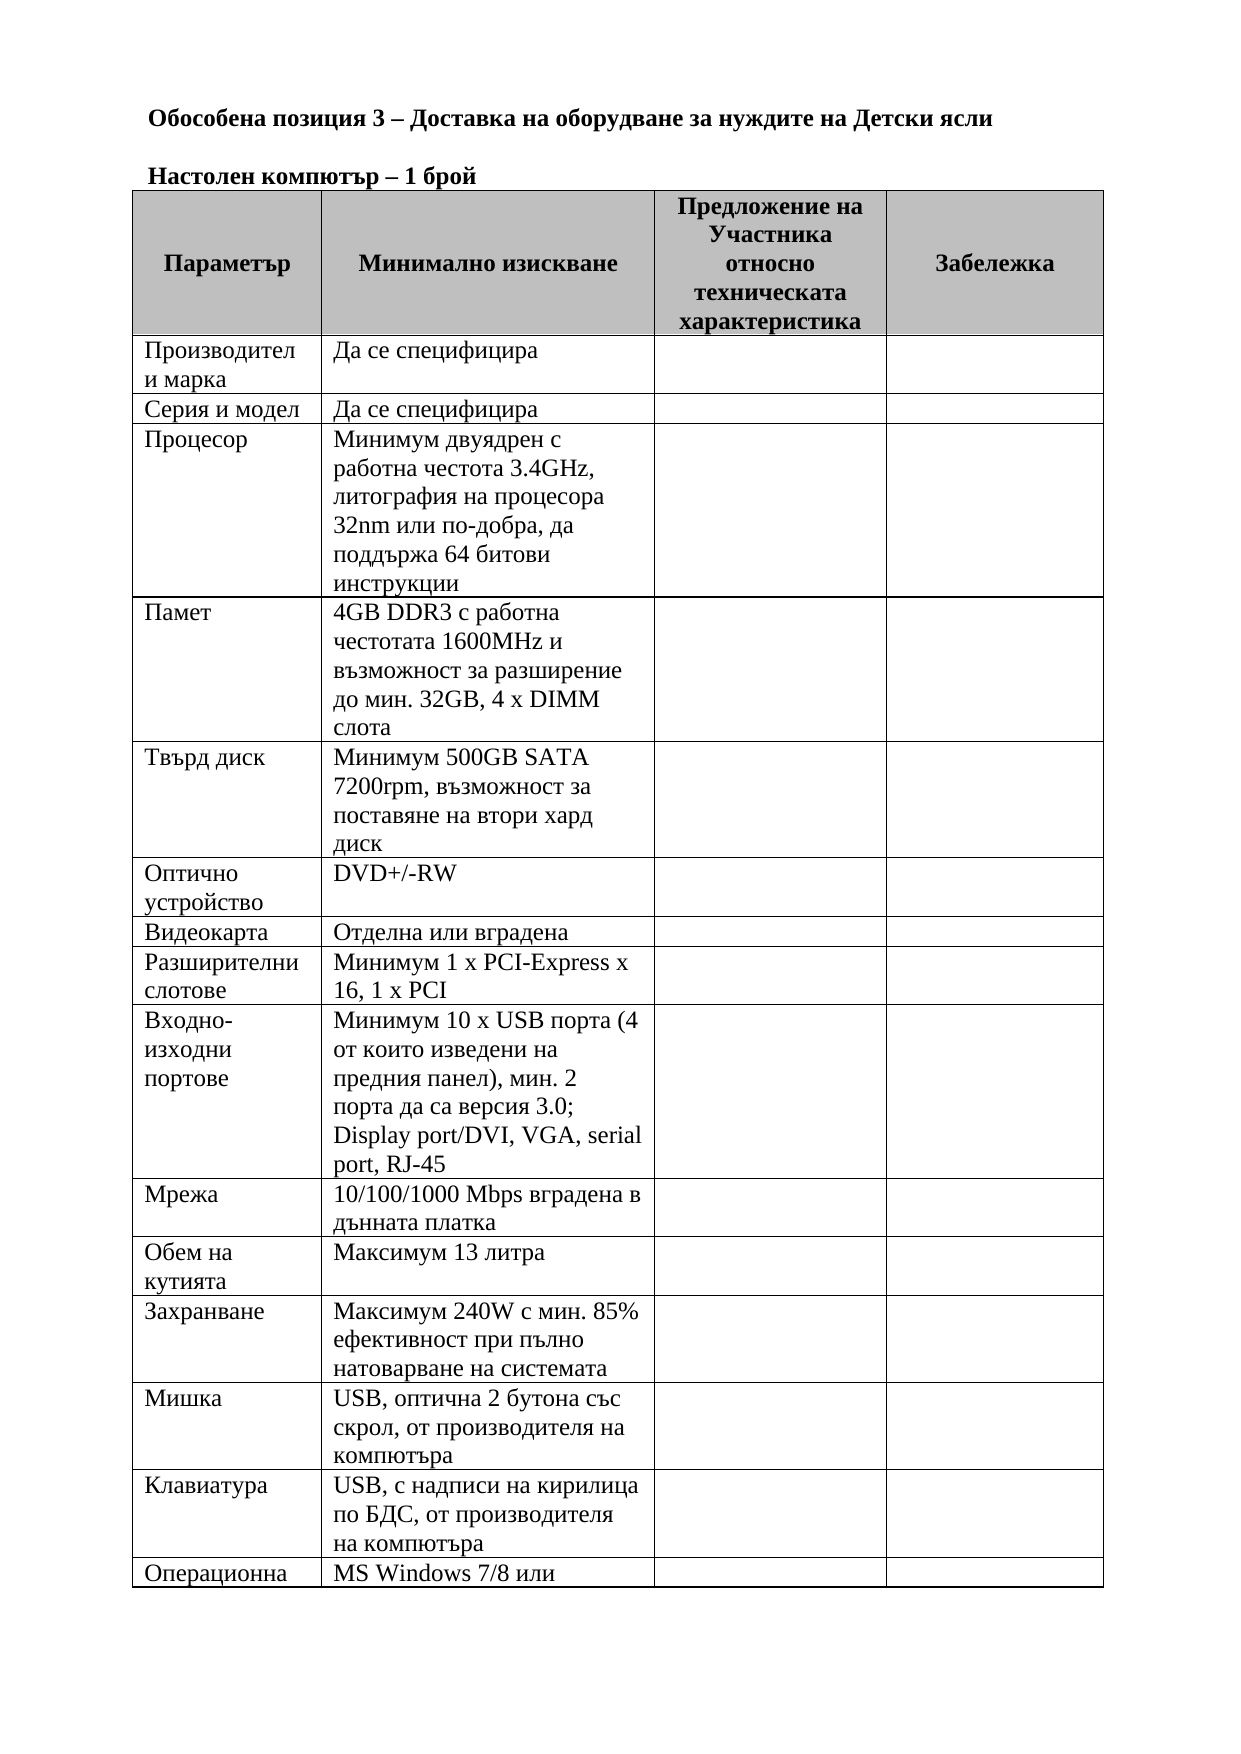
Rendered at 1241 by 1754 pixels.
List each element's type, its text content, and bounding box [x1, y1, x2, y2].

table_cell [887, 336, 1103, 393]
table_cell 4GB DDR3 с работна честотата 1600MHz и възможност за разширение до мин. 32GB, 4 х DIMM слота [322, 598, 654, 741]
table_cell Видеокарта [133, 917, 321, 946]
table_cell Клавиатура [133, 1470, 321, 1557]
text Настолен компютър – 1 брой [148, 161, 1152, 190]
table_header Минимално изискване [322, 191, 654, 334]
table_cell [887, 424, 1103, 596]
table_cell [887, 742, 1103, 857]
table_cell [887, 1383, 1103, 1469]
table_cell Отделна или вградена [322, 917, 654, 946]
table_cell [887, 394, 1103, 423]
table_cell Обем на кутията [133, 1237, 321, 1295]
table_cell USB, оптична 2 бутона със скрол, от производителя на компютъра [322, 1383, 654, 1469]
table_cell Входно-изходни портове [133, 1005, 321, 1178]
table_cell Максимум 13 литра [322, 1237, 654, 1295]
table_cell [887, 1296, 1103, 1382]
table_cell [655, 424, 886, 596]
table_cell Разширителни слотове [133, 947, 321, 1004]
table_cell [655, 1237, 886, 1295]
table_cell [887, 1237, 1103, 1295]
table_cell 10/100/1000 Mbps вградена в дънната платка [322, 1179, 654, 1236]
table_cell [887, 947, 1103, 1004]
table_cell [655, 394, 886, 423]
table_cell Да се специфицира [322, 336, 654, 393]
table_header Забележка [887, 191, 1103, 334]
table_cell [887, 1470, 1103, 1557]
table_cell Серия и модел [133, 394, 321, 423]
table_cell [655, 336, 886, 393]
table_cell [655, 1005, 886, 1178]
table_cell [887, 1005, 1103, 1178]
table_cell [887, 917, 1103, 946]
text Обособена позиция 3 – Доставка на оборудване за нуждите на Детски ясли [148, 103, 1152, 132]
table_cell Операционна система [133, 1558, 321, 1586]
table_cell USB, с надписи на кирилица по БДС, от производителя на компютъра [322, 1470, 654, 1557]
table_cell Минимум 500GB SATA 7200rpm, възможност за поставяне на втори хард диск [322, 742, 654, 857]
table_cell Минимум 10 х USB порта (4 от които изведени на предния панел), мин. 2 порта да са версия 3.0; Display port/DVI, VGA, serial port, RJ-45 [322, 1005, 654, 1178]
table_cell Производител и марка [133, 336, 321, 393]
table_cell [655, 858, 886, 916]
table_cell [655, 598, 886, 741]
table_cell Памет [133, 598, 321, 741]
table_cell [655, 1179, 886, 1236]
table_cell [655, 742, 886, 857]
table_cell [655, 947, 886, 1004]
table_cell [655, 1296, 886, 1382]
table_header Предложение на Участника относно техническата характеристика [655, 191, 886, 334]
table_header Параметър [133, 191, 321, 334]
table_cell Процесор [133, 424, 321, 596]
table_cell [655, 1470, 886, 1557]
table_cell [655, 1558, 886, 1586]
table_cell Максимум 240W с мин. 85% ефективност при пълно натоварване на системата [322, 1296, 654, 1382]
table_cell Да се специфицира [322, 394, 654, 423]
table_cell [655, 1383, 886, 1469]
table_cell Оптично устройство [133, 858, 321, 916]
table_cell [887, 858, 1103, 916]
table_cell DVD+/-RW [322, 858, 654, 916]
table_cell Мрежа [133, 1179, 321, 1236]
table_cell [887, 1558, 1103, 1586]
table_cell Твърд диск [133, 742, 321, 857]
table_cell Минимум двуядрен с работна честота 3.4GHz, литография на процесора 32nm или по-добра, да поддържа 64 битови инструкции [322, 424, 654, 596]
table_cell Мишка [133, 1383, 321, 1469]
table_cell [887, 598, 1103, 741]
table_cell [887, 1179, 1103, 1236]
table_cell Захранване [133, 1296, 321, 1382]
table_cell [322, 1558, 654, 1586]
table_cell Минимум 1 x PCI-Express x 16, 1 x PCI [322, 947, 654, 1004]
table_cell [655, 917, 886, 946]
